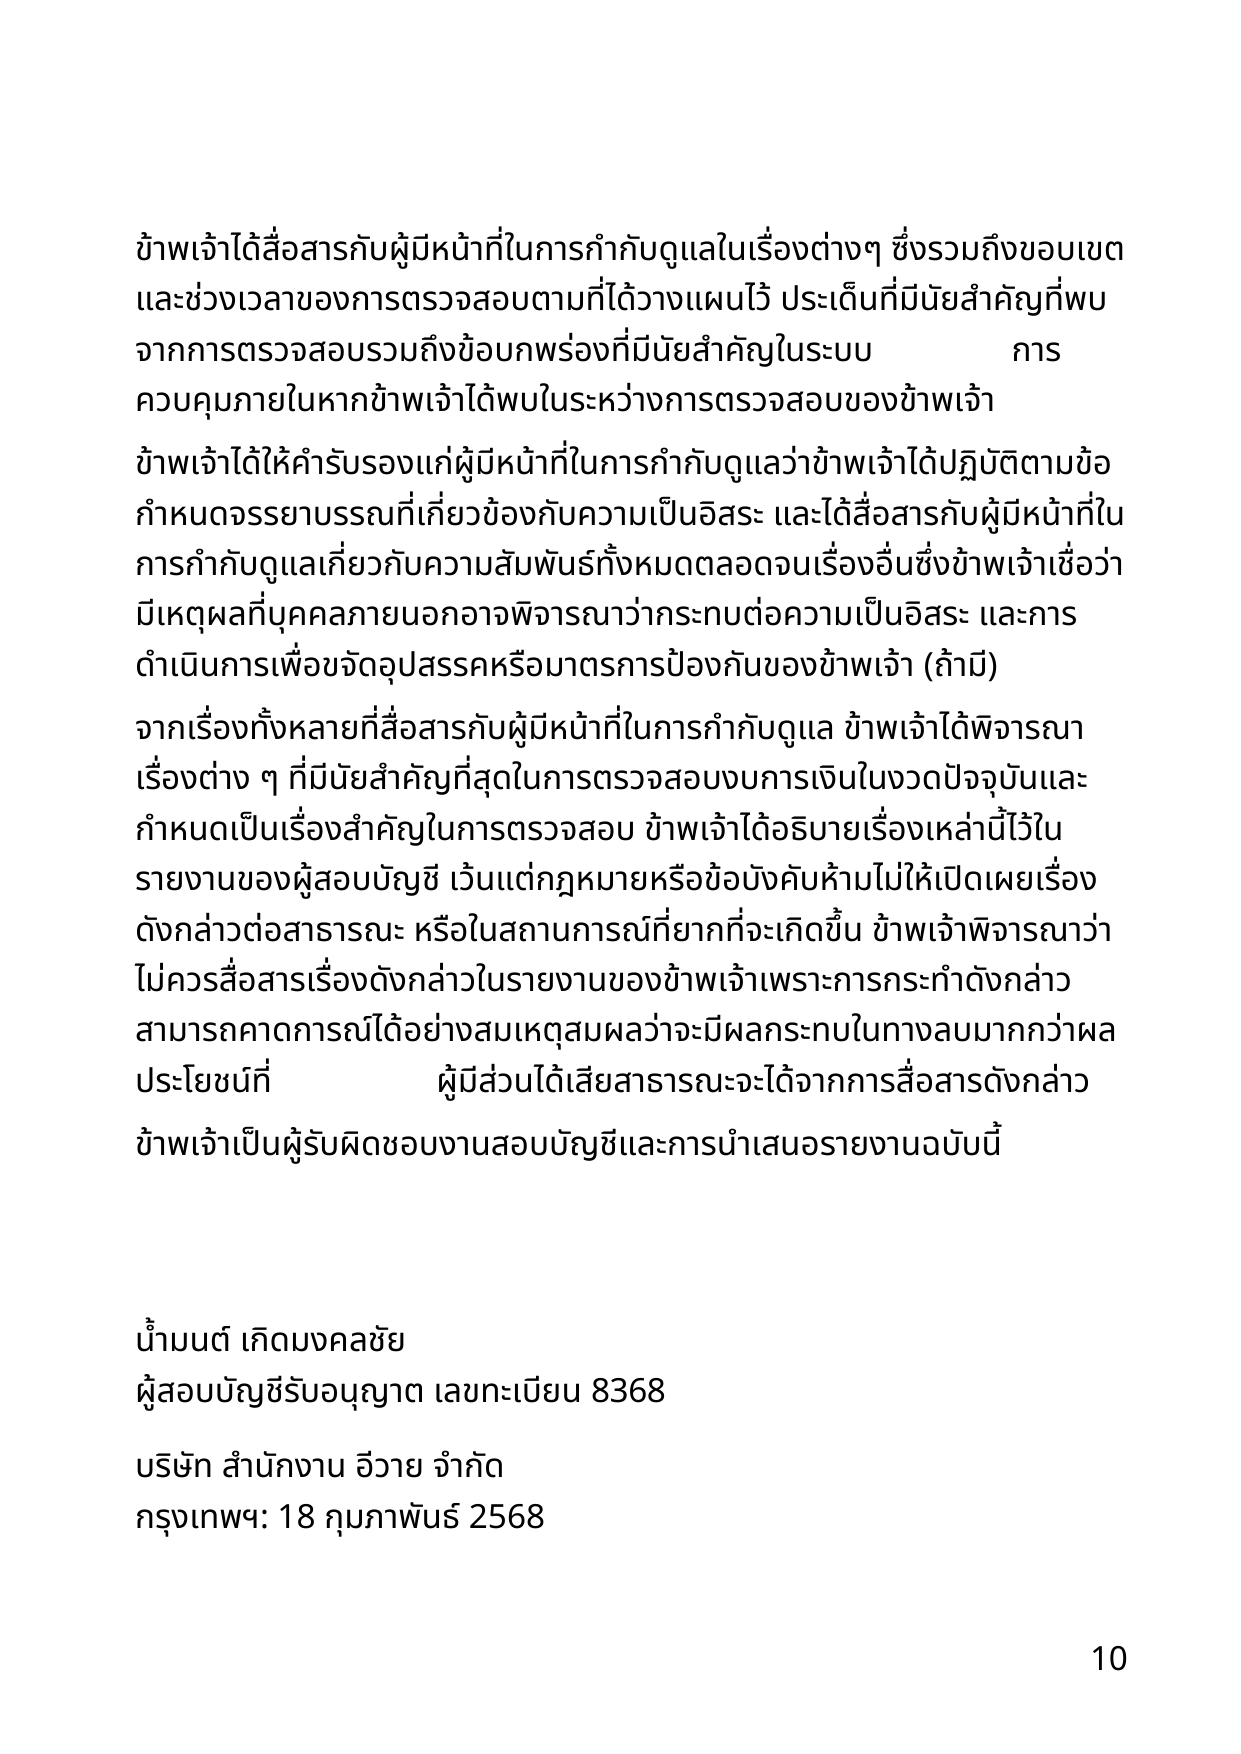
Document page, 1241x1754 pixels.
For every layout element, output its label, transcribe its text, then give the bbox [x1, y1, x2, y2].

text จากเรื่องทั้งหลายที่สื่อสารกับผู้มีหน้าที่ในการกำกับดูแล ข้าพเจ้าได้พิจารณาเรื่องต่าง ๆ ที่มีนัยสำคัญที่สุดในการตรวจสอบงบการเงินในงวดปัจจุบันและกำหนดเป็นเรื่องสำคัญในการตรวจสอบ ข้าพเจ้าได้อธิบายเรื่องเหล่านี้ไว้ในรายงานของผู้สอบบัญชี เว้นแต่กฎหมายหรือข้อบังคับห้ามไม่ให้เปิดเผยเรื่องดังกล่าวต่อสาธารณะ หรือในสถานการณ์ที่ยากที่จะเกิดขึ้น ข้าพเจ้าพิจารณาว่าไม่ควรสื่อสารเรื่องดังกล่าวในรายงานของข้าพเจ้าเพราะการกระทำดังกล่าวสามารถคาดการณ์ได้อย่างสมเหตุสมผลว่าจะมีผลกระทบในทางลบมากกว่าผลประโยชน์ที่ ผู้มีส่วนได้เสียสาธารณะจะได้จากการสื่อสารดังกล่าว [135, 704, 1131, 1107]
text ผู้สอบบัญชีรับอนุญาต เลขทะเบียน 8368 [135, 1366, 1128, 1417]
text ข้าพเจ้าเป็นผู้รับผิดชอบงานสอบบัญชีและการนำเสนอรายงานฉบับนี้ [135, 1120, 1132, 1170]
text บริษัท สำนักงาน อีวาย จำกัด [135, 1442, 1128, 1492]
text ข้าพเจ้าได้ให้คำรับรองแก่ผู้มีหน้าที่ในการกำกับดูแลว่าข้าพเจ้าได้ปฏิบัติตามข้อกำหนดจรรยาบรรณที่เกี่ยวข้องกับความเป็นอิสระ และได้สื่อสารกับผู้มีหน้าที่ในการกำกับดูแลเกี่ยวกับความสัมพันธ์ทั้งหมดตลอดจนเรื่องอื่นซึ่งข้าพเจ้าเชื่อว่ามีเหตุผลที่บุคคลภายนอกอาจพิจารณาว่ากระทบต่อความเป็นอิสระ และการดำเนินการเพื่อขจัดอุปสรรคหรือมาตรการป้องกันของข้าพเจ้า (ถ้ามี) [135, 439, 1131, 691]
text กรุงเทพฯ: 18 กุมภาพันธ์ 2568 [135, 1492, 1128, 1543]
text น้ำมนต์ เกิดมงคลชัย [135, 1316, 1128, 1366]
text ข้าพเจ้าได้สื่อสารกับผู้มีหน้าที่ในการกำกับดูแลในเรื่องต่างๆ ซึ่งรวมถึงขอบเขตและช่วงเวลาของการตรวจสอบตามที่ได้วางแผนไว้ ประเด็นที่มีนัยสำคัญที่พบจากการตรวจสอบรวมถึงข้อบกพร่องที่มีนัยสำคัญในระบบ การควบคุมภายในหากข้าพเจ้าได้พบในระหว่างการตรวจสอบของข้าพเจ้า [135, 225, 1132, 427]
